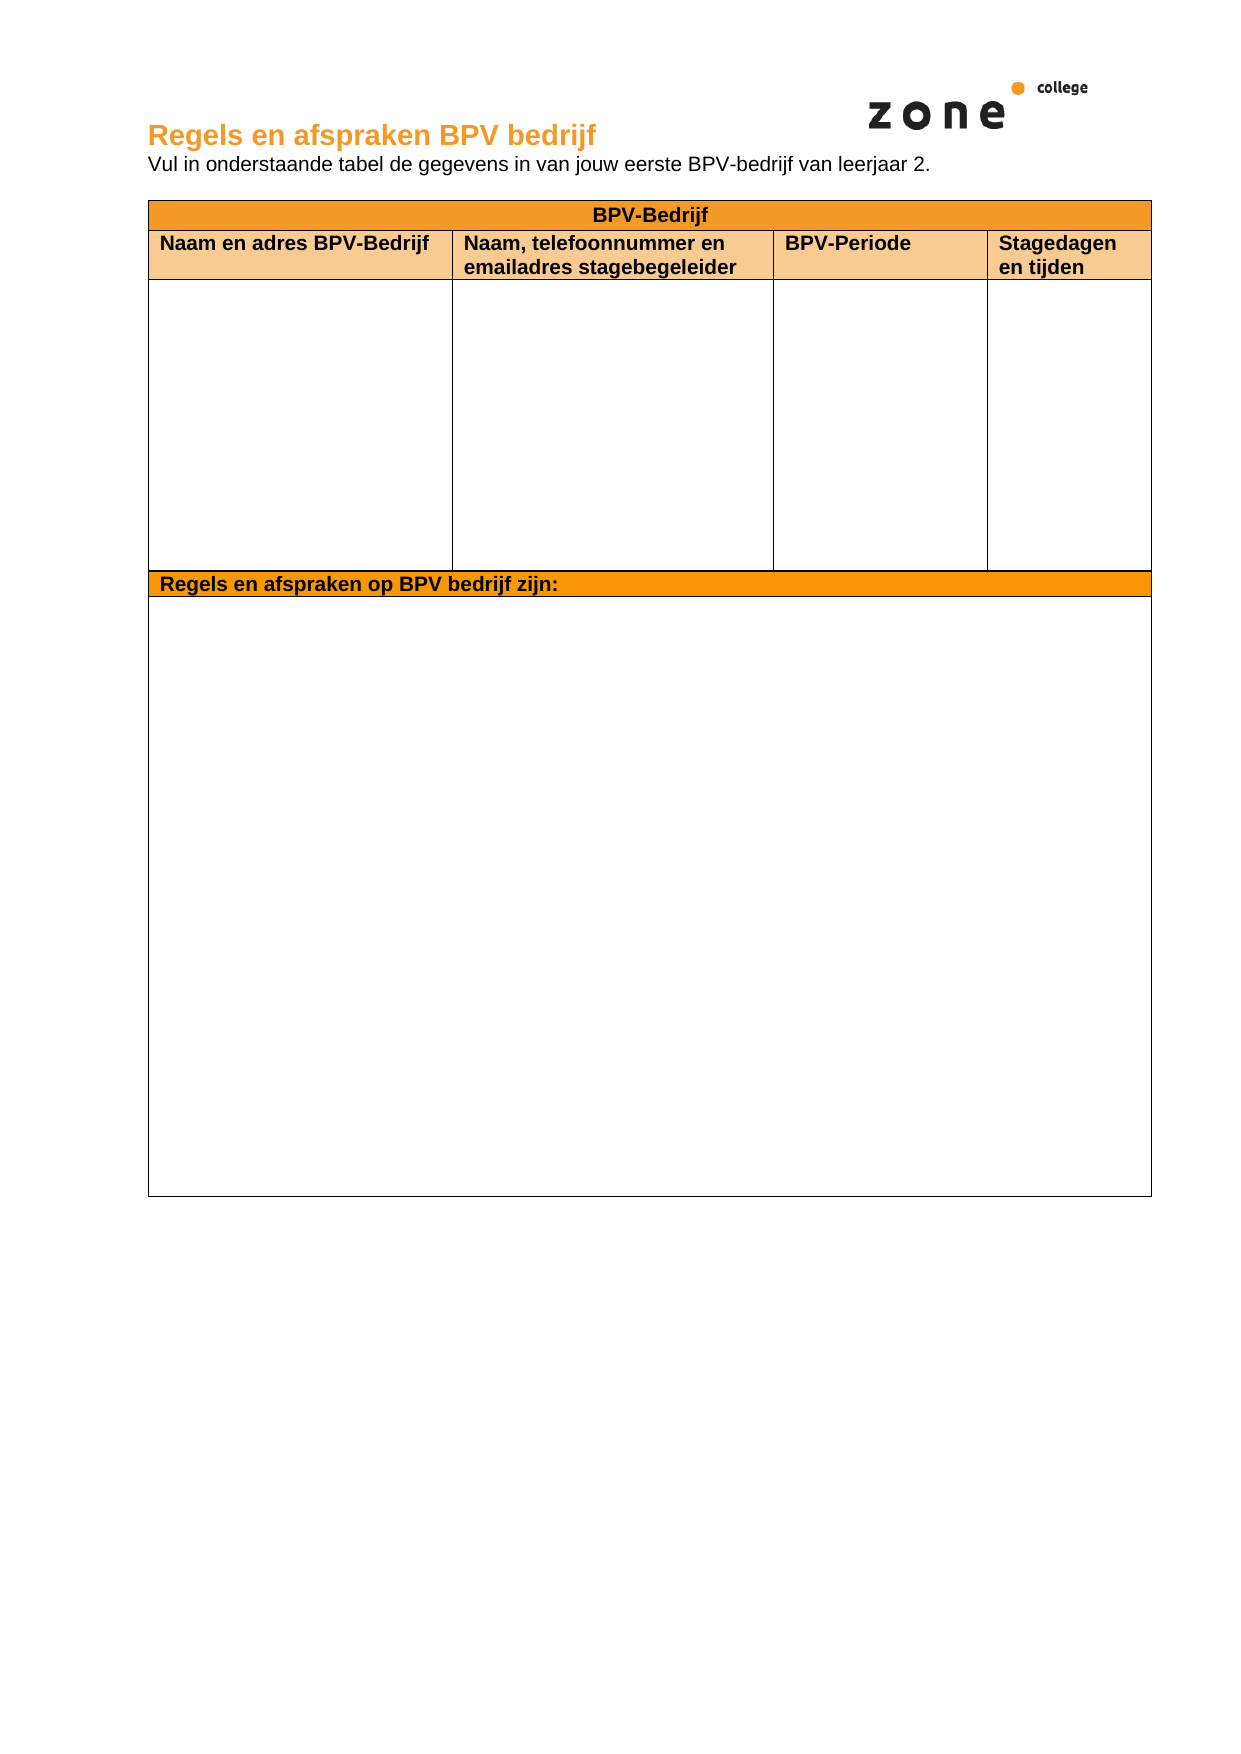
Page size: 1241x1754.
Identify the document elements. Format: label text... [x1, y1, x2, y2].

text Vul in onderstaande tabel de gegevens in van jouw eerste BPV-bedrijf van leerjaar 2. [148, 152, 1092, 176]
table_cell Naam, telefoonnummer en emailadres stagebegeleider [453, 231, 773, 279]
table_header Regels en afspraken op BPV bedrijf zijn: [149, 572, 1151, 596]
table_cell Stagedagen en tijden [988, 231, 1151, 279]
picture [856, 61, 1093, 143]
table_cell [774, 280, 987, 570]
table_cell [149, 280, 452, 570]
table_cell BPV-Periode [774, 231, 987, 279]
subtitle Regels en afspraken BPV bedrijf [148, 118, 1092, 152]
table_header BPV-Bedrijf [149, 201, 1151, 230]
table_cell [149, 597, 1151, 1196]
table_cell [453, 280, 773, 570]
table_cell [988, 280, 1151, 570]
table_cell Naam en adres BPV-Bedrijf [149, 231, 452, 279]
